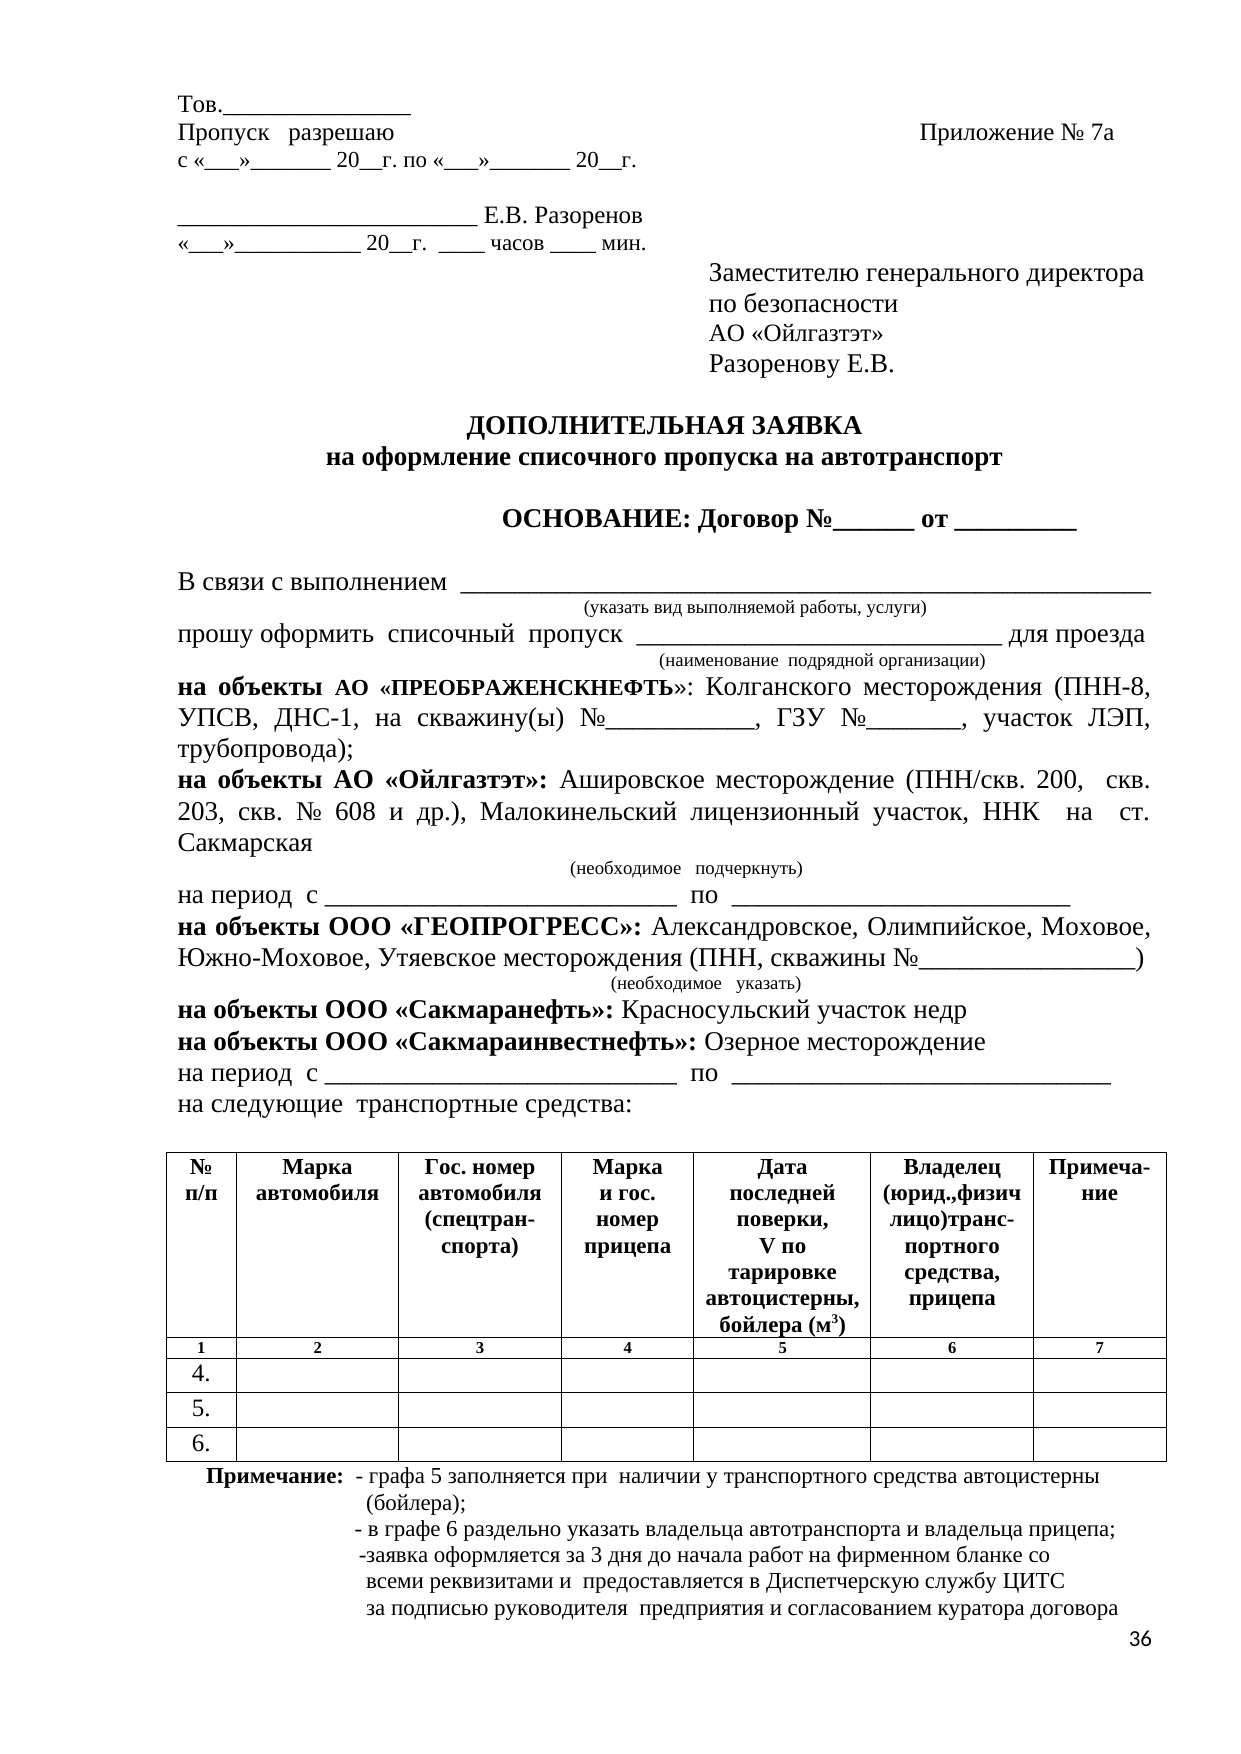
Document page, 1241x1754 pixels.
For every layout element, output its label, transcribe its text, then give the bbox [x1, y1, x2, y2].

list (бойлера); [177, 1488, 1152, 1515]
table_cell 5 [694, 1338, 870, 1357]
subtitle Пропуск разрешаю Приложение № 7а [177, 117, 1122, 146]
table_cell [562, 1428, 693, 1461]
table_cell [871, 1393, 1033, 1427]
table_cell [694, 1359, 870, 1392]
table_cell [399, 1393, 561, 1427]
table_cell 5. [167, 1393, 236, 1427]
table_cell [562, 1393, 693, 1427]
table_cell 7 [1034, 1338, 1166, 1357]
subtitle Тов._______________ [177, 89, 1122, 117]
text по безопасности [709, 287, 1152, 318]
text (указать вид выполняемой работы, услуги) [177, 596, 1152, 617]
text на период с __________________________ по ____________________________ [177, 1056, 1152, 1087]
text на объекты ООО «ГЕОПРОГРЕСС»: Александровское, Олимпийское, Моховое, Южно-Моховое, Утяевское месторождения (ПНН, скважины №________________) [177, 910, 1152, 972]
table_cell 1 [167, 1338, 236, 1357]
table_header Владелец (юрид.,физич лицо)транс-портного средства, прицепа [871, 1153, 1033, 1337]
text прошу оформить списочный пропуск ___________________________ для проезда [177, 617, 1152, 648]
table_cell 4. [167, 1359, 236, 1392]
table_header Дата последней поверки, V по тарировке автоцистерны, бойлера (м3) [694, 1153, 870, 1337]
table_cell [237, 1428, 398, 1461]
text на объекты ООО «Сакмараинвестнефть»: Озерное месторождение [177, 1025, 1152, 1056]
table_cell 6. [167, 1428, 236, 1461]
text ________________________ Е.В. Разоренов [177, 201, 1122, 229]
table_header Гос. номер автомобиля (спецтран- спорта) [399, 1153, 561, 1337]
table_cell [871, 1428, 1033, 1461]
text на объекты АО «ПРЕОБРАЖЕНСКНЕФТЬ»: Колганского месторождения (ПНН-8, УПСВ, ДНС-1, на скважину(ы) №___________, ГЗУ №_______, участок ЛЭП, трубопровода); [177, 670, 1152, 763]
table_header Примеча-ние [1034, 1153, 1166, 1337]
text В связи с выполнением ___________________________________________________ [177, 565, 1152, 596]
table_cell [1034, 1393, 1166, 1427]
table_cell [399, 1359, 561, 1392]
table_header № п/п [167, 1153, 236, 1337]
table_header Марка и гос. номер прицепа [562, 1153, 693, 1337]
table_cell [237, 1359, 398, 1392]
table_cell [1034, 1359, 1166, 1392]
text ОСНОВАНИЕ: Договор №______ от _________ [177, 502, 1152, 533]
text на объекты АО «Ойлгазтэт»: Ашировское месторождение (ПНН/скв. 200, скв. 203, скв. № 608 и др.), Малокинельский лицензионный участок, ННК на ст. Сакмарская [177, 763, 1152, 857]
text (наименование подрядной организации) [177, 648, 1152, 670]
table_cell 6 [871, 1338, 1033, 1357]
text Разоренову Е.В. [709, 347, 1152, 378]
text с «___»_______ 20__г. по «___»_______ 20__г. [177, 146, 1152, 172]
text (необходимое подчеркнуть) [177, 857, 1152, 878]
text на следующие транспортные средства: [177, 1087, 1152, 1118]
table_cell [1034, 1428, 1166, 1461]
table_cell [694, 1428, 870, 1461]
table_cell 4 [562, 1338, 693, 1357]
text (необходимое указать) [177, 972, 1152, 993]
table_cell [871, 1359, 1033, 1392]
text ДОПОЛНИТЕЛЬНАЯ ЗАЯВКА [177, 409, 1152, 440]
list - в графе 6 раздельно указать владельца автотранспорта и владельца прицепа; [177, 1515, 1152, 1541]
table_header Марка автомобиля [237, 1153, 398, 1337]
text на оформление списочного пропуска на автотранспорт [177, 440, 1152, 471]
text «___»___________ 20__г. ____ часов ____ мин. [177, 229, 1122, 256]
list за подписью руководителя предприятия и согласованием куратора договора [177, 1594, 1152, 1620]
list всеми реквизитами и предоставляется в Диспетчерскую службу ЦИТС [177, 1568, 1152, 1594]
list -заявка оформляется за 3 дня до начала работ на фирменном бланке со [177, 1541, 1152, 1568]
table_cell [399, 1428, 561, 1461]
table_cell [237, 1393, 398, 1427]
list Примечание: - графа 5 заполняется при наличии у транспортного средства автоцистерны [177, 1462, 1152, 1488]
text на объекты ООО «Сакмаранефть»: Красносульский участок недр [177, 993, 1152, 1025]
subtitle Заместителю генерального директора [709, 256, 1152, 287]
table_cell 2 [237, 1338, 398, 1357]
table_cell [562, 1359, 693, 1392]
text АО «Ойлгазтэт» [709, 318, 1152, 347]
text на период с __________________________ по _________________________ [177, 878, 1152, 910]
table_cell [694, 1393, 870, 1427]
table_cell 3 [399, 1338, 561, 1357]
